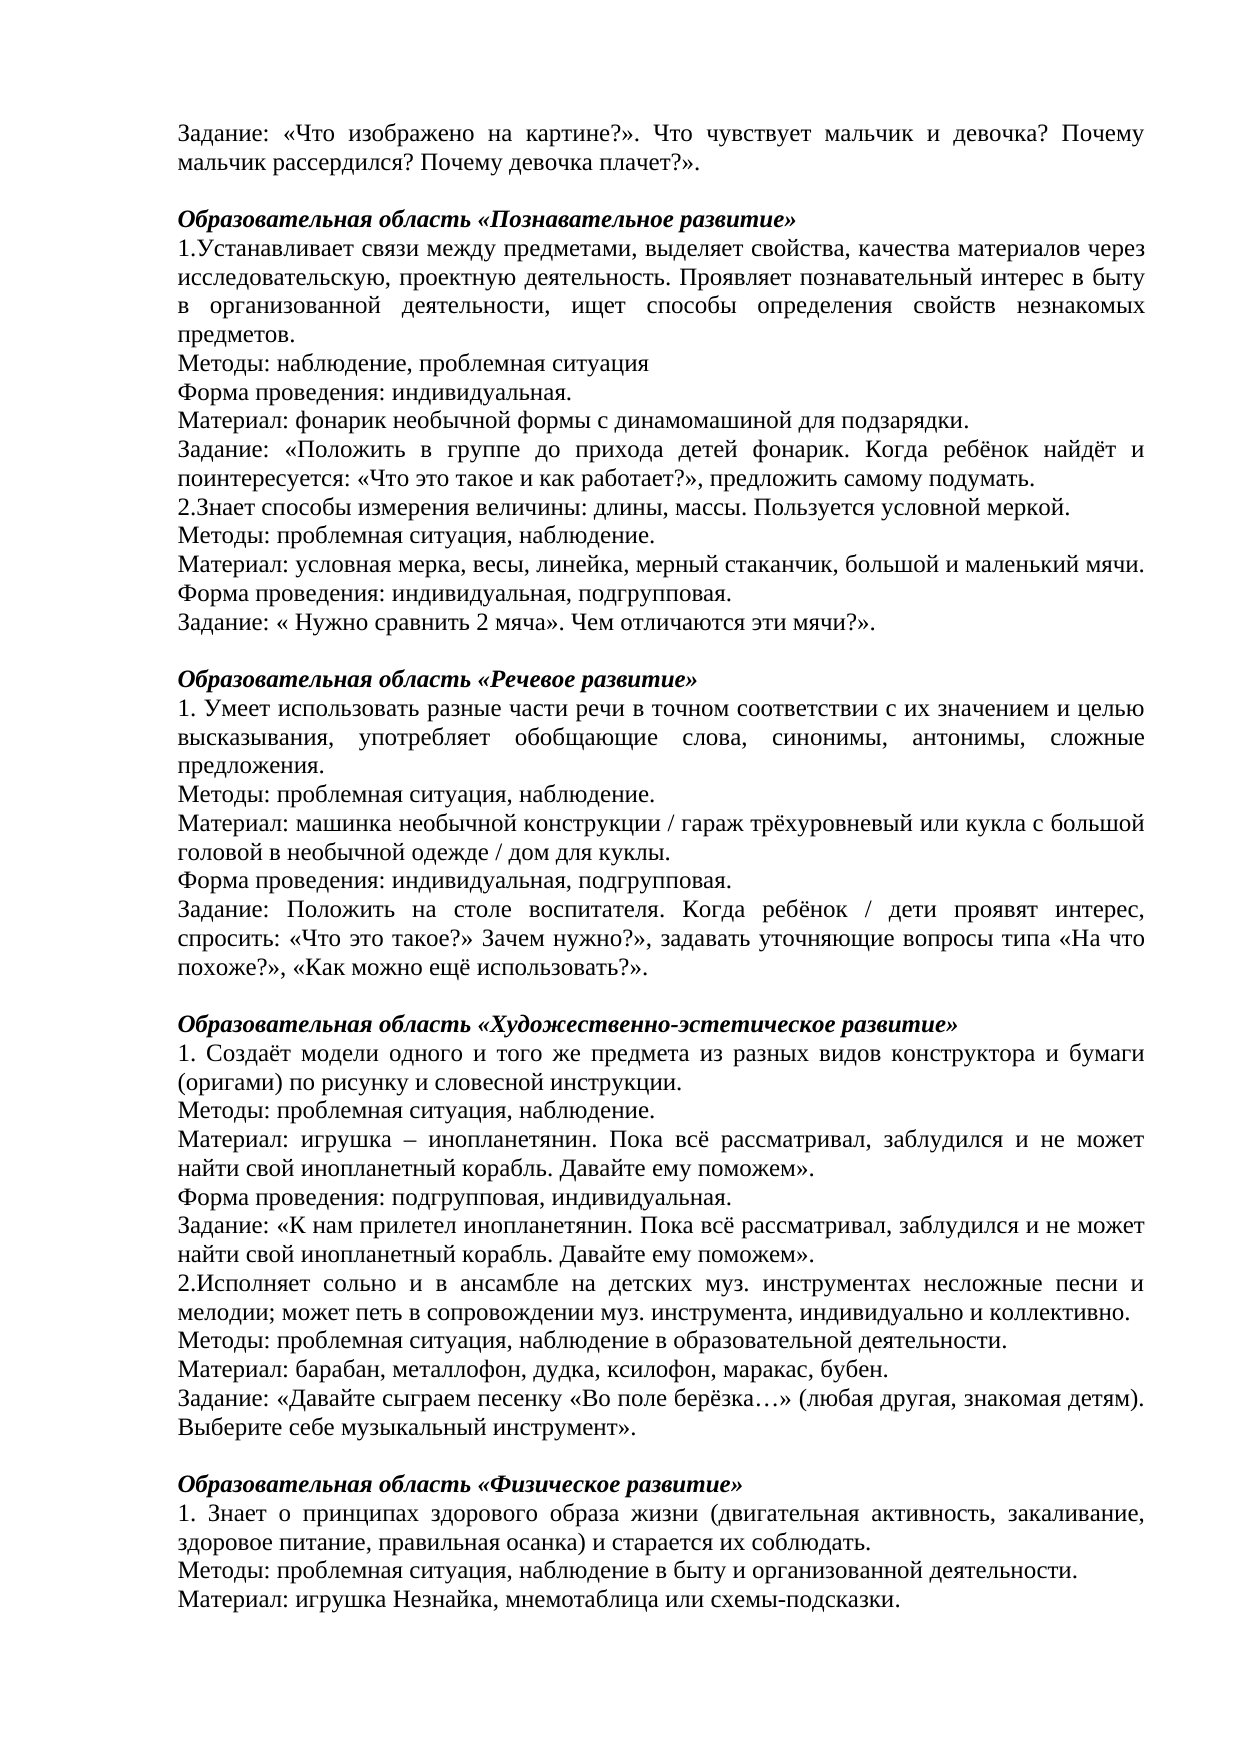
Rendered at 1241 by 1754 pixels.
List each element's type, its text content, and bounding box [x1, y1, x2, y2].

text Материал: игрушка – инопланетянин. Пока всё рассматривал, заблудился и не может найти свой инопланетный корабль. Давайте ему поможем». [177, 1124, 1146, 1182]
text Методы: наблюдение, проблемная ситуация [177, 348, 1146, 377]
text Задание: «К нам прилетел инопланетянин. Пока всё рассматривал, заблудился и не может найти свой инопланетный корабль. Давайте ему поможем». [177, 1211, 1146, 1268]
text Задание: «Давайте сыграем песенку «Во поле берёзка…» (любая другая, знакомая детям). Выберите себе музыкальный инструмент». [177, 1383, 1146, 1441]
text 1. Создаёт модели одного и того же предмета из разных видов конструктора и бумаги (оригами) по рисунку и словесной инструкции. [177, 1038, 1146, 1096]
text Задание: Положить на столе воспитателя. Когда ребёнок / дети проявят интерес, спросить: «Что это такое?» Зачем нужно?», задавать уточняющие вопросы типа «На что похоже?», «Как можно ещё использовать?». [177, 894, 1146, 981]
text Задание: «Положить в группе до прихода детей фонарик. Когда ребёнок найдёт и поинтересуется: «Что это такое и как работает?», предложить самому подумать. [177, 434, 1146, 492]
text Методы: проблемная ситуация, наблюдение. [177, 779, 1146, 808]
text Задание: « Нужно сравнить 2 мяча». Чем отличаются эти мячи?». [177, 607, 1146, 636]
text Материал: игрушка Незнайка, мнемотаблица или схемы-подсказки. [177, 1584, 1146, 1613]
text 2.Исполняет сольно и в ансамбле на детских муз. инструментах несложные песни и мелодии; может петь в сопровождении муз. инструмента, индивидуально и коллективно. [177, 1268, 1146, 1326]
text Образовательная область «Речевое развитие» [177, 664, 1146, 693]
text 1.Устанавливает связи между предметами, выделяет свойства, качества материалов через исследовательскую, проектную деятельность. Проявляет познавательный интерес в быту в организованной деятельности, ищет способы определения свойств незнакомых предметов. [177, 233, 1146, 348]
text 1. Умеет использовать разные части речи в точном соответствии с их значением и целью высказывания, употребляет обобщающие слова, синонимы, антонимы, сложные предложения. [177, 693, 1146, 779]
text Форма проведения: подгрупповая, индивидуальная. [177, 1182, 1146, 1211]
text Образовательная область «Познавательное развитие» [177, 204, 1146, 233]
text Образовательная область «Художественно-эстетическое развитие» [177, 1009, 1146, 1038]
text Образовательная область «Физическое развитие» [177, 1469, 1146, 1498]
text 1. Знает о принципах здорового образа жизни (двигательная активность, закаливание, здоровое питание, правильная осанка) и старается их соблюдать. [177, 1498, 1146, 1556]
text Форма проведения: индивидуальная. [177, 377, 1146, 406]
text Материал: условная мерка, весы, линейка, мерный стаканчик, большой и маленький мячи. [177, 549, 1146, 578]
text Материал: фонарик необычной формы с динамомашиной для подзарядки. [177, 406, 1146, 434]
text Методы: проблемная ситуация, наблюдение в быту и организованной деятельности. [177, 1556, 1146, 1584]
text Материал: машинка необычной конструкции / гараж трёхуровневый или кукла с большой головой в необычной одежде / дом для куклы. [177, 808, 1146, 866]
text 2.Знает способы измерения величины: длины, массы. Пользуется условной меркой. [177, 492, 1146, 521]
text Материал: барабан, металлофон, дудка, ксилофон, маракас, бубен. [177, 1354, 1146, 1383]
text Форма проведения: индивидуальная, подгрупповая. [177, 578, 1146, 607]
text Форма проведения: индивидуальная, подгрупповая. [177, 866, 1146, 894]
text Методы: проблемная ситуация, наблюдение. [177, 1096, 1146, 1124]
text Методы: проблемная ситуация, наблюдение в образовательной деятельности. [177, 1326, 1146, 1354]
text Методы: проблемная ситуация, наблюдение. [177, 521, 1146, 549]
text Задание: «Что изображено на картине?». Что чувствует мальчик и девочка? Почему мальчик рассердился? Почему девочка плачет?». [177, 118, 1146, 176]
